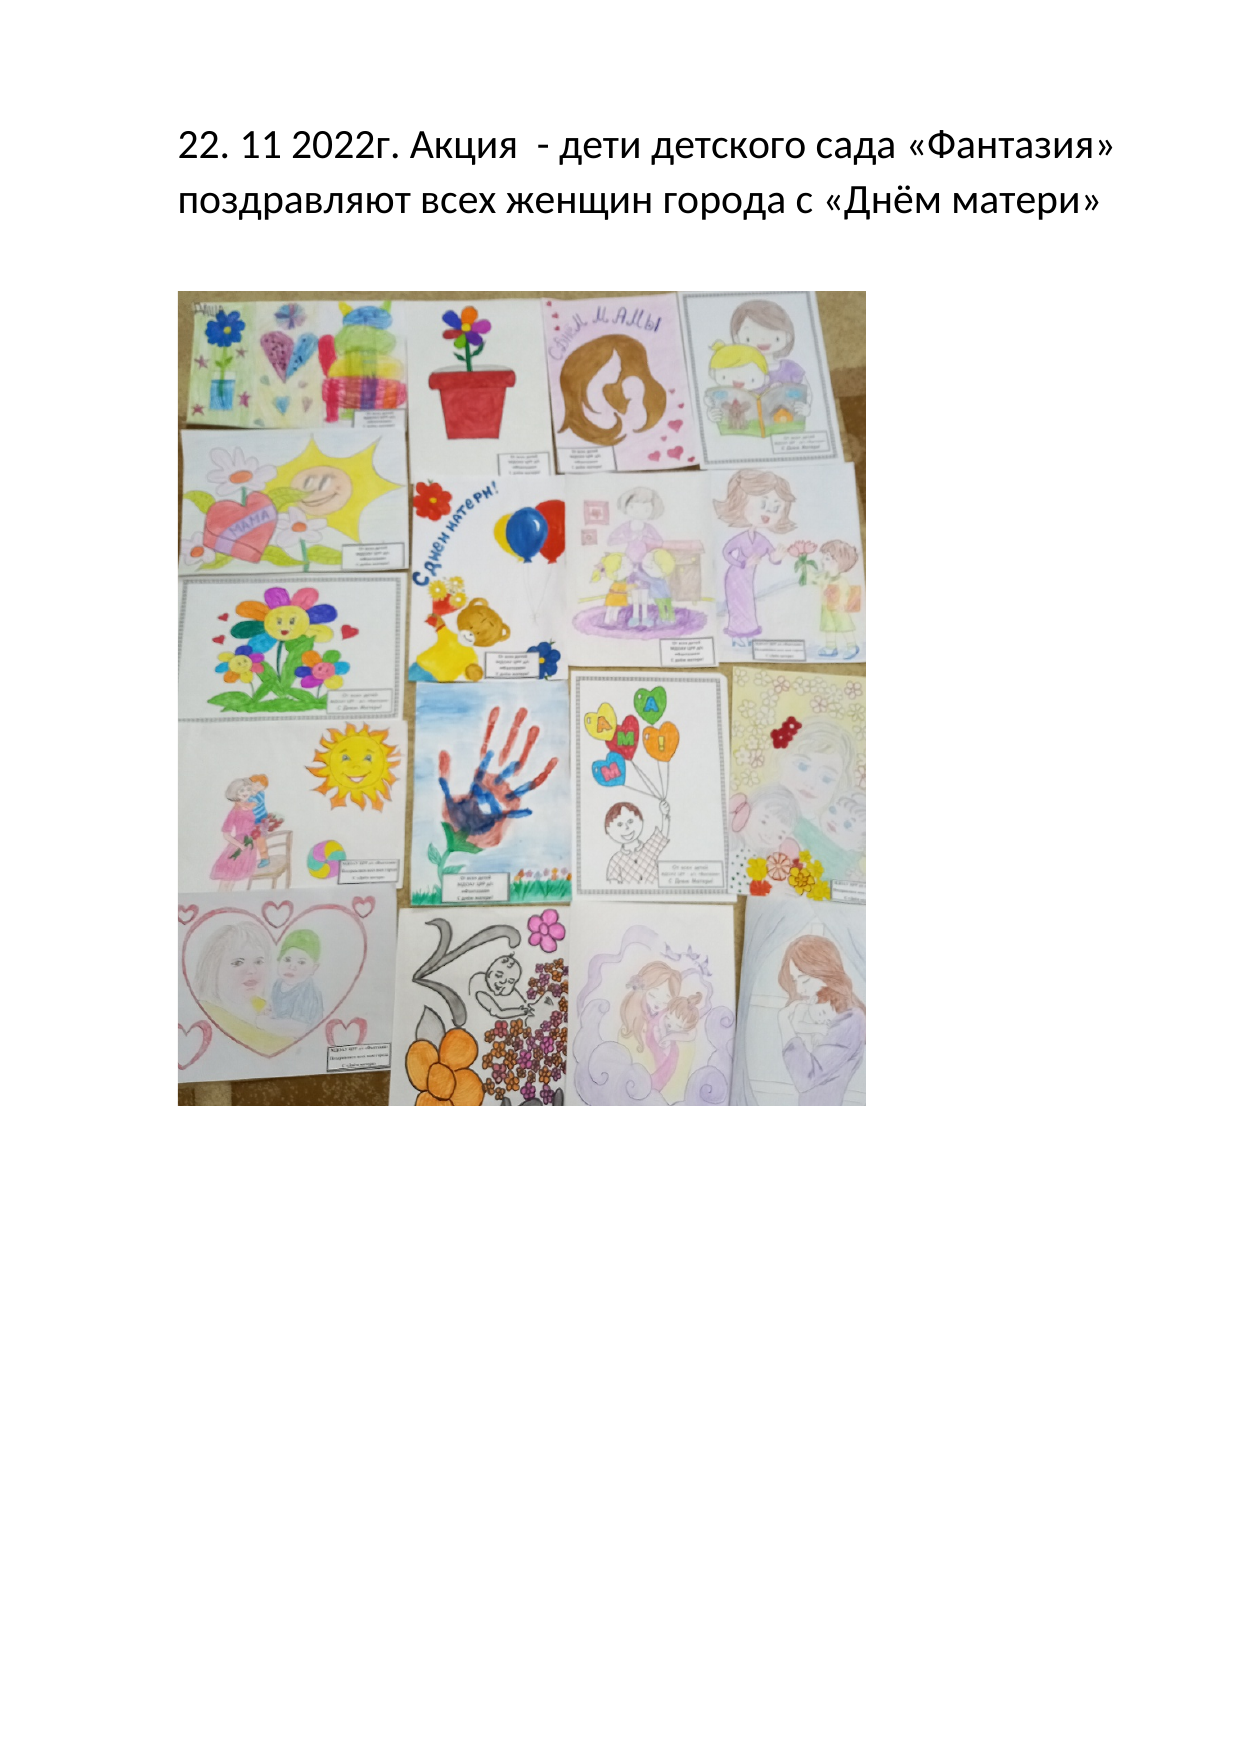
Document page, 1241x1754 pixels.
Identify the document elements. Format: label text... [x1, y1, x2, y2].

picture [177, 291, 866, 1106]
text 22. 11 2022г. Акция - дети детского сада «Фантазия» поздравляют всех женщин города с «Днём матери» [177, 118, 1152, 224]
